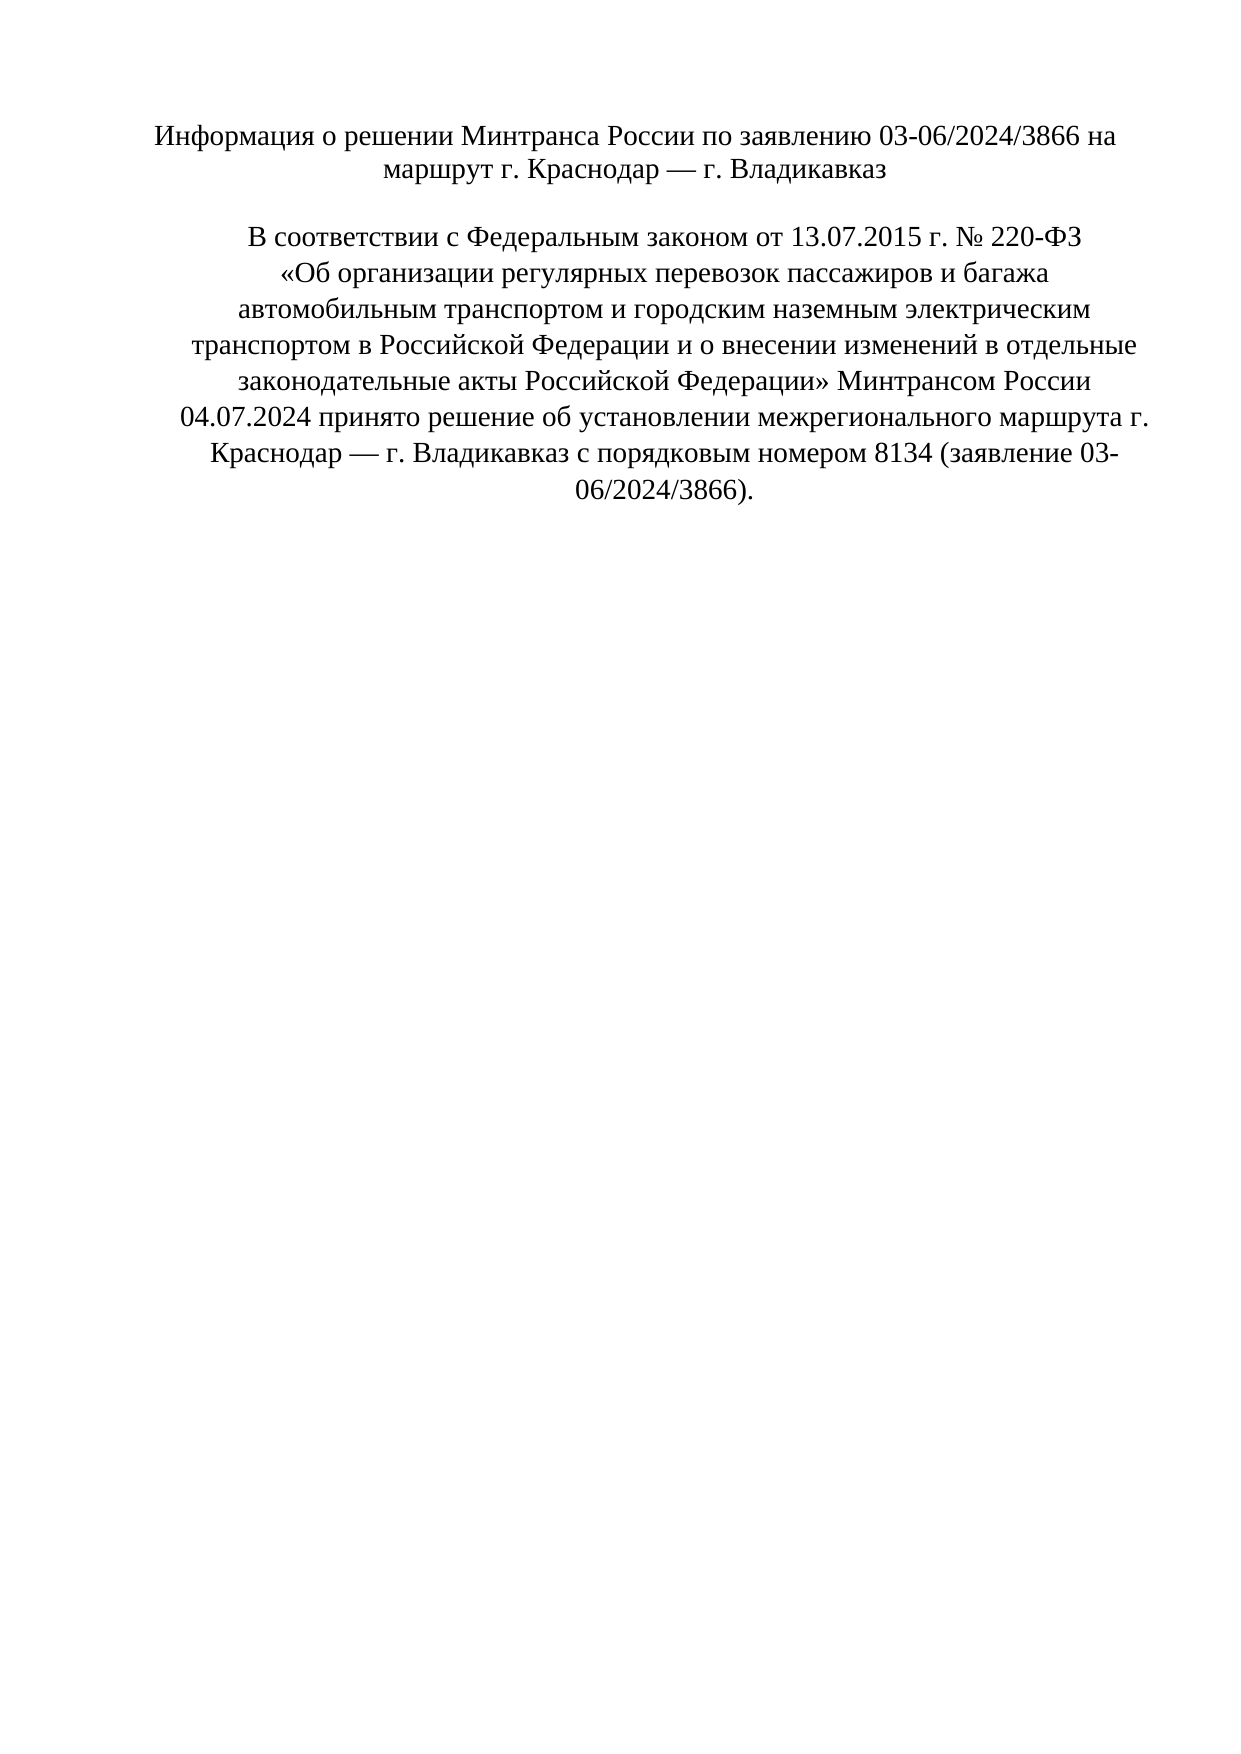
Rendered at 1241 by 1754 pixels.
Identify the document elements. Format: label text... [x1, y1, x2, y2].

text Информация о решении Минтранса России по заявлению 03-06/2024/3866 на маршрут г. Краснодар — г. Владикавказ [118, 118, 1152, 185]
text В соответствии с Федеральным законом от 13.07.2015 г. № 220-ФЗ «Об организации регулярных перевозок пассажиров и багажа автомобильным транспортом и городским наземным электрическим транспортом в Российской Федерации и о внесении изменений в отдельные законодательные акты Российской Федерации» Минтрансом России 04.07.2024 принято решение об установлении межрегионального маршрута г. Краснодар — г. Владикавказ с порядковым номером 8134 (заявление 03-06/2024/3866). [177, 219, 1152, 505]
